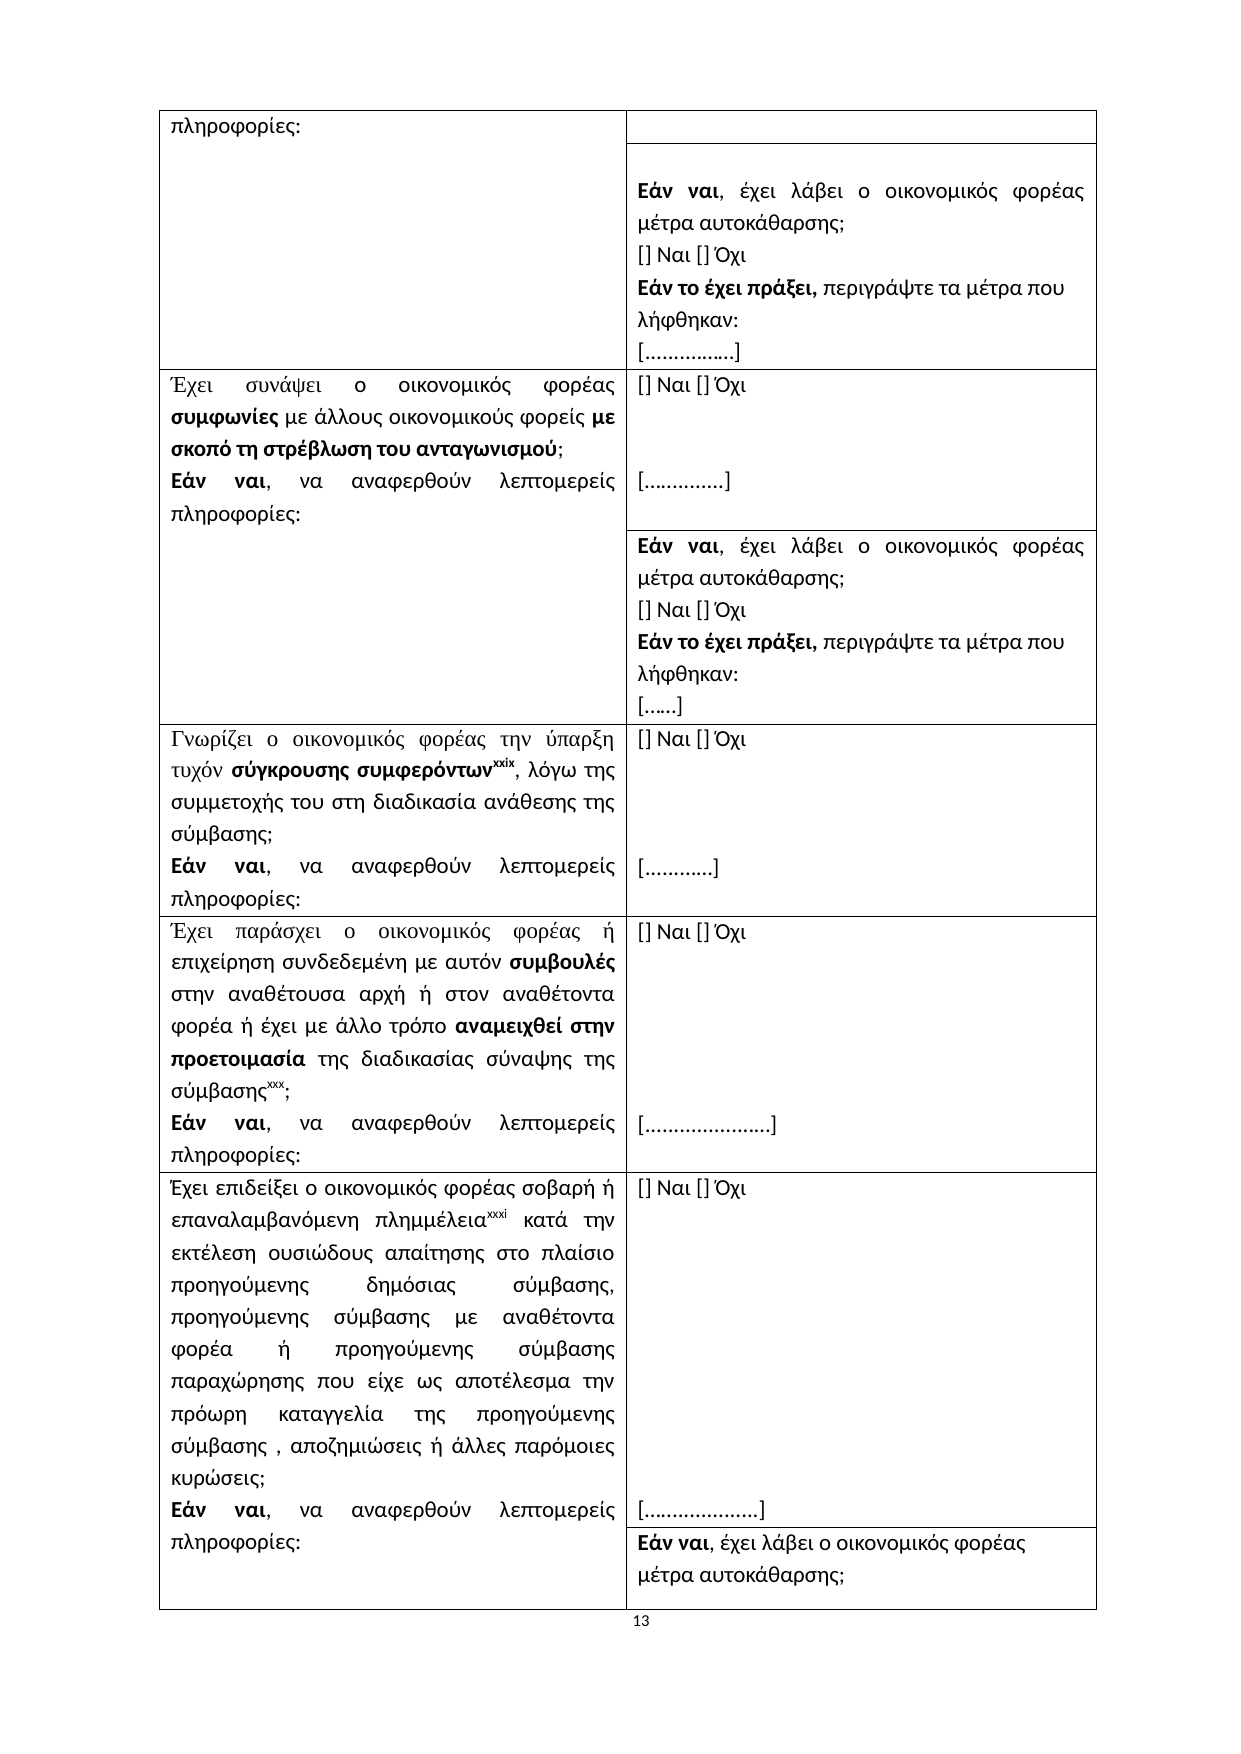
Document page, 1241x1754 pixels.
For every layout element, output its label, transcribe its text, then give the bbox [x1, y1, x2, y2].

table_cell Έχει συνάψει ο οικονομικός φορέας συμφωνίες με άλλους οικονομικούς φορείς με σκοπό τη στρέβλωση του ανταγωνισμού; Εάν ναι, να αναφερθούν λεπτομερείς πληροφορίες: [160, 370, 626, 723]
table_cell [627, 1528, 1096, 1609]
table_cell [] Ναι [] Όχι [….................] [627, 1173, 1096, 1527]
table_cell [627, 111, 1096, 143]
table_cell [] Ναι [] Όχι [.........…] [627, 725, 1096, 916]
table_cell [] Ναι [] Όχι […...........] [627, 370, 1096, 530]
table_cell Έχει επιδείξει ο οικονομικός φορέας σοβαρή ή επαναλαμβανόμενη πλημμέλεια κατά την εκτέλεση ουσιώδους απαίτησης στο πλαίσιο προηγούμενης δημόσιας σύμβασης, προηγούμενης σύμβασης με αναθέτοντα φορέα ή προηγούμενης σύμβασης παραχώρησης που είχε ως αποτέλεσμα την πρόωρη καταγγελία της προηγούμενης σύμβασης , αποζημιώσεις ή άλλες παρόμοιες κυρώσεις; Εάν ναι, να αναφερθούν λεπτομερείς πληροφορίες: [160, 1173, 626, 1609]
table_cell Εάν ναι, έχει λάβει ο οικονομικός φορέας μέτρα αυτοκάθαρσης; [] Ναι [] Όχι Εάν το έχει πράξει, περιγράψτε τα μέτρα που λήφθηκαν: [..........……] [627, 144, 1096, 369]
table_cell Γνωρίζει ο οικονομικός φορέας την ύπαρξη τυχόν σύγκρουσης συμφερόντων, λόγω της συμμετοχής του στη διαδικασία ανάθεσης της σύμβασης; Εάν ναι, να αναφερθούν λεπτομερείς πληροφορίες: [160, 725, 626, 916]
table_cell Έχει παράσχει ο οικονομικός φορέας ή επιχείρηση συνδεδεμένη με αυτόν συμβουλές στην αναθέτουσα αρχή ή στον αναθέτοντα φορέα ή έχει με άλλο τρόπο αναμειχθεί στην προετοιμασία της διαδικασίας σύναψης της σύμβασης; Εάν ναι, να αναφερθούν λεπτομερείς πληροφορίες: [160, 917, 626, 1172]
table_cell Εάν ναι, έχει λάβει ο οικονομικός φορέας μέτρα αυτοκάθαρσης; [] Ναι [] Όχι Εάν το έχει πράξει, περιγράψτε τα μέτρα που λήφθηκαν: [……] [627, 531, 1096, 723]
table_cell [160, 111, 626, 369]
table_cell [] Ναι [] Όχι [...................…] [627, 917, 1096, 1172]
